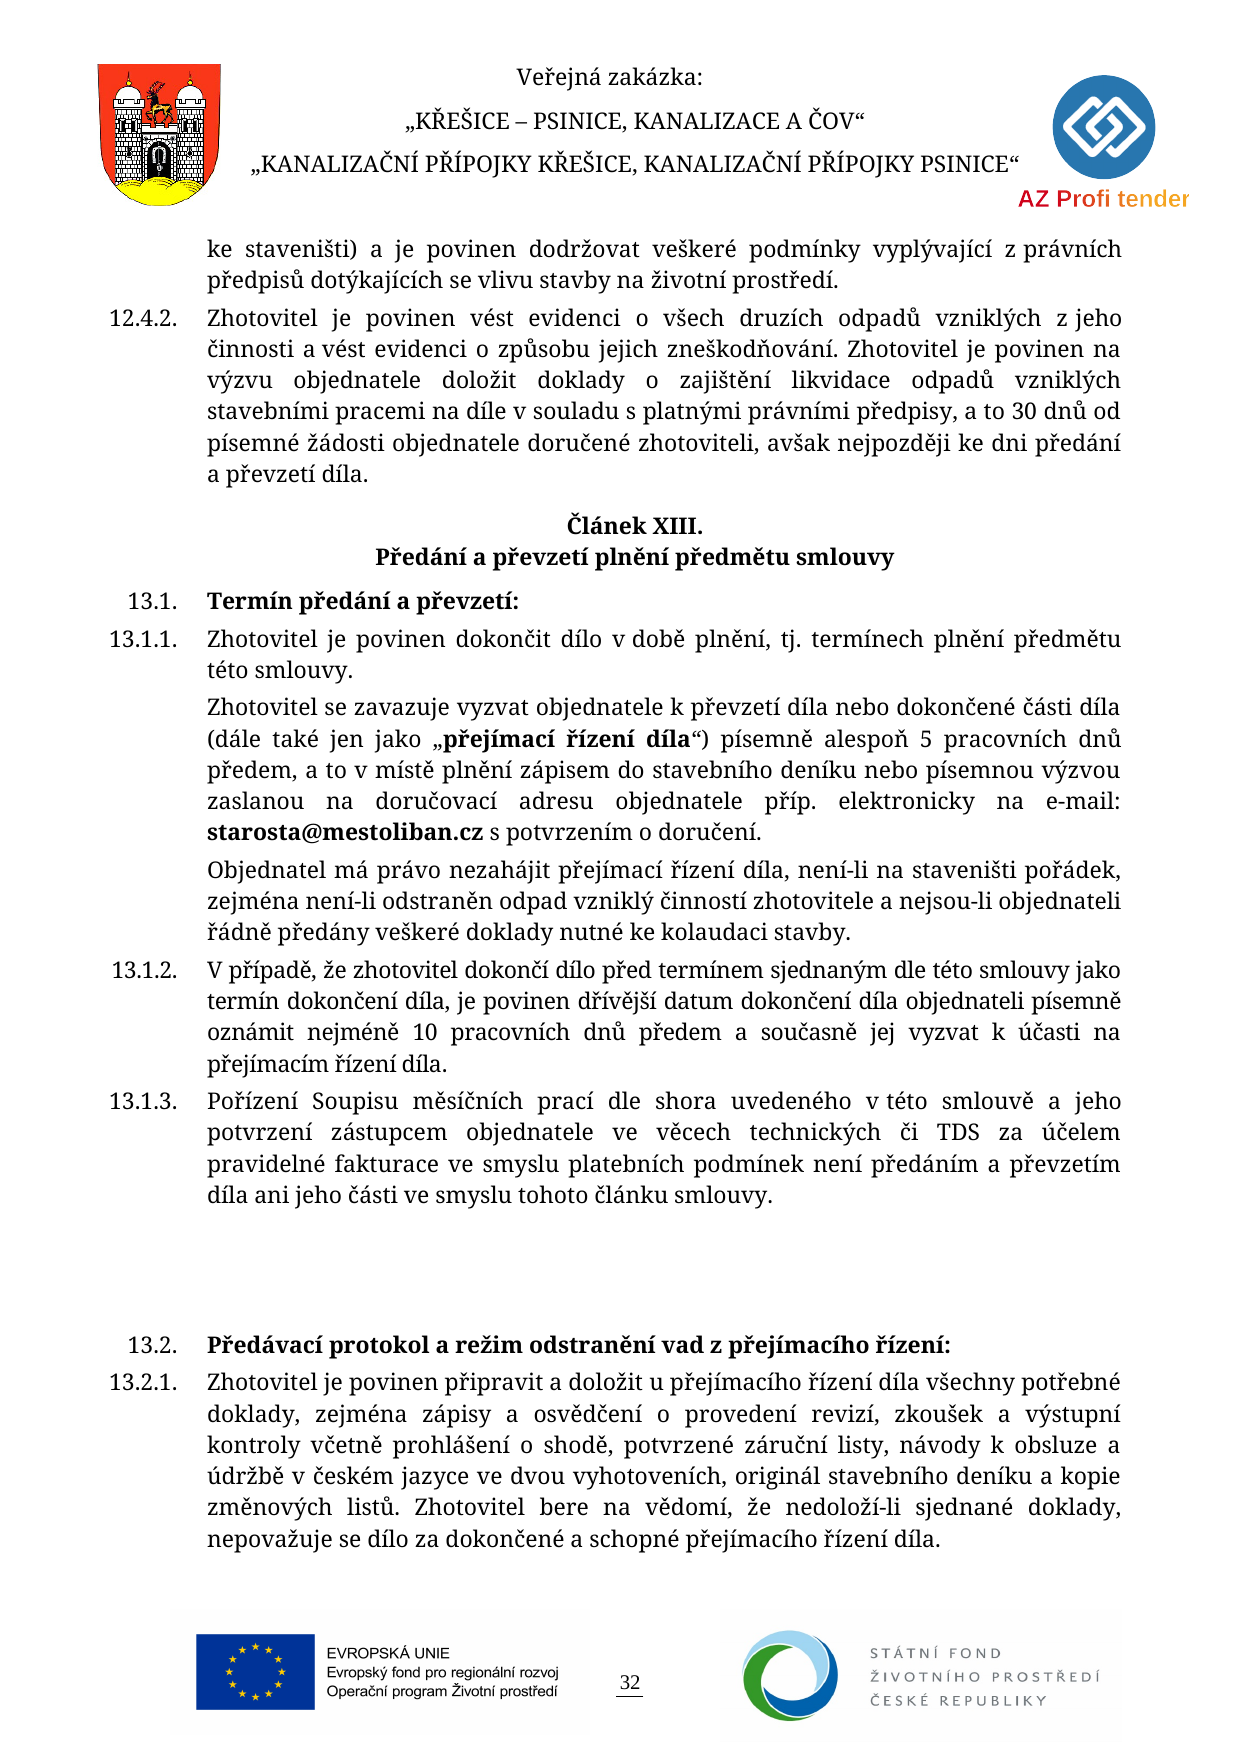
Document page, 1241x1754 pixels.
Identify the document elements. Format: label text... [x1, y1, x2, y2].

list Zhotovitel se zavazuje vyzvat objednatele k převzetí díla nebo dokončené části díla (dále také jen jako „přejímací řízení díla“) písemně alespoň 5 pracovních dnů předem, a to v místě plnění zápisem do stavebního deníku nebo písemnou výzvou zaslanou na doručovací adresu objednatele příp. elektronicky na e-mail: starosta@mestoliban.cz s potvrzením o doručení. [207, 691, 1122, 847]
text Článek XIII. [148, 510, 1122, 541]
list V případě, že zhotovitel dokončí dílo před termínem sjednaným dle této smlouvy jako termín dokončení díla, je povinen dřívější datum dokončení díla objednateli písemně oznámit nejméně 10 pracovních dnů předem a současně jej vyzvat k účasti na přejímacím řízení díla. [177, 954, 1122, 1079]
list Zhotovitel je povinen připravit a doložit u přejímacího řízení díla všechny potřebné doklady, zejména zápisy a osvědčení o provedení revizí, zkoušek a výstupní kontroly včetně prohlášení o shodě, potvrzené záruční listy, návody k obsluze a údržbě v českém jazyce ve dvou vyhotoveních, originál stavebního deníku a kopie změnových listů. Zhotovitel bere na vědomí, že nedoloží-li sjednané doklady, nepovažuje se dílo za dokončené a schopné přejímacího řízení díla. [177, 1366, 1122, 1554]
list Termín předání a převzetí: [177, 585, 1122, 616]
text Předání a převzetí plnění předmětu smlouvy [148, 541, 1122, 572]
picture [170, 1609, 591, 1735]
list Objednatel má právo nezahájit přejímací řízení díla, není-li na staveništi pořádek, zejména není-li odstraněn odpad vzniklý činností zhotovitele a nejsou-li objednateli řádně předány veškeré doklady nutné ke kolaudaci stavby. [207, 854, 1122, 947]
list Zhotovitel je povinen vést evidenci o všech druzích odpadů vzniklých z jeho činnosti a vést evidenci o způsobu jejich zneškodňování. Zhotovitel je povinen na výzvu objednatele doložit doklady o zajištění likvidace odpadů vzniklých stavebními pracemi na díle v souladu s platnými právními předpisy, a to 30 dnů od písemné žádosti objednatele doručené zhotoviteli, avšak nejpozději ke dni předání a převzetí díla. [177, 301, 1122, 489]
list Zhotovitel je povinen dokončit dílo v době plnění, tj. termínech plnění předmětu této smlouvy. [177, 622, 1122, 685]
picture [97, 64, 221, 206]
picture [719, 1609, 1122, 1742]
list Předávací protokol a režim odstranění vad z přejímacího řízení: [177, 1329, 1122, 1360]
list Pořízení Soupisu měsíčních prací dle shora uvedeného v této smlouvě a jeho potvrzení zástupcem objednatele ve věcech technických či TDS za účelem pravidelné fakturace ve smyslu platebních podmínek není předáním a převzetím díla ani jeho části ve smyslu tohoto článku smlouvy. [177, 1085, 1122, 1210]
picture [1018, 75, 1189, 207]
